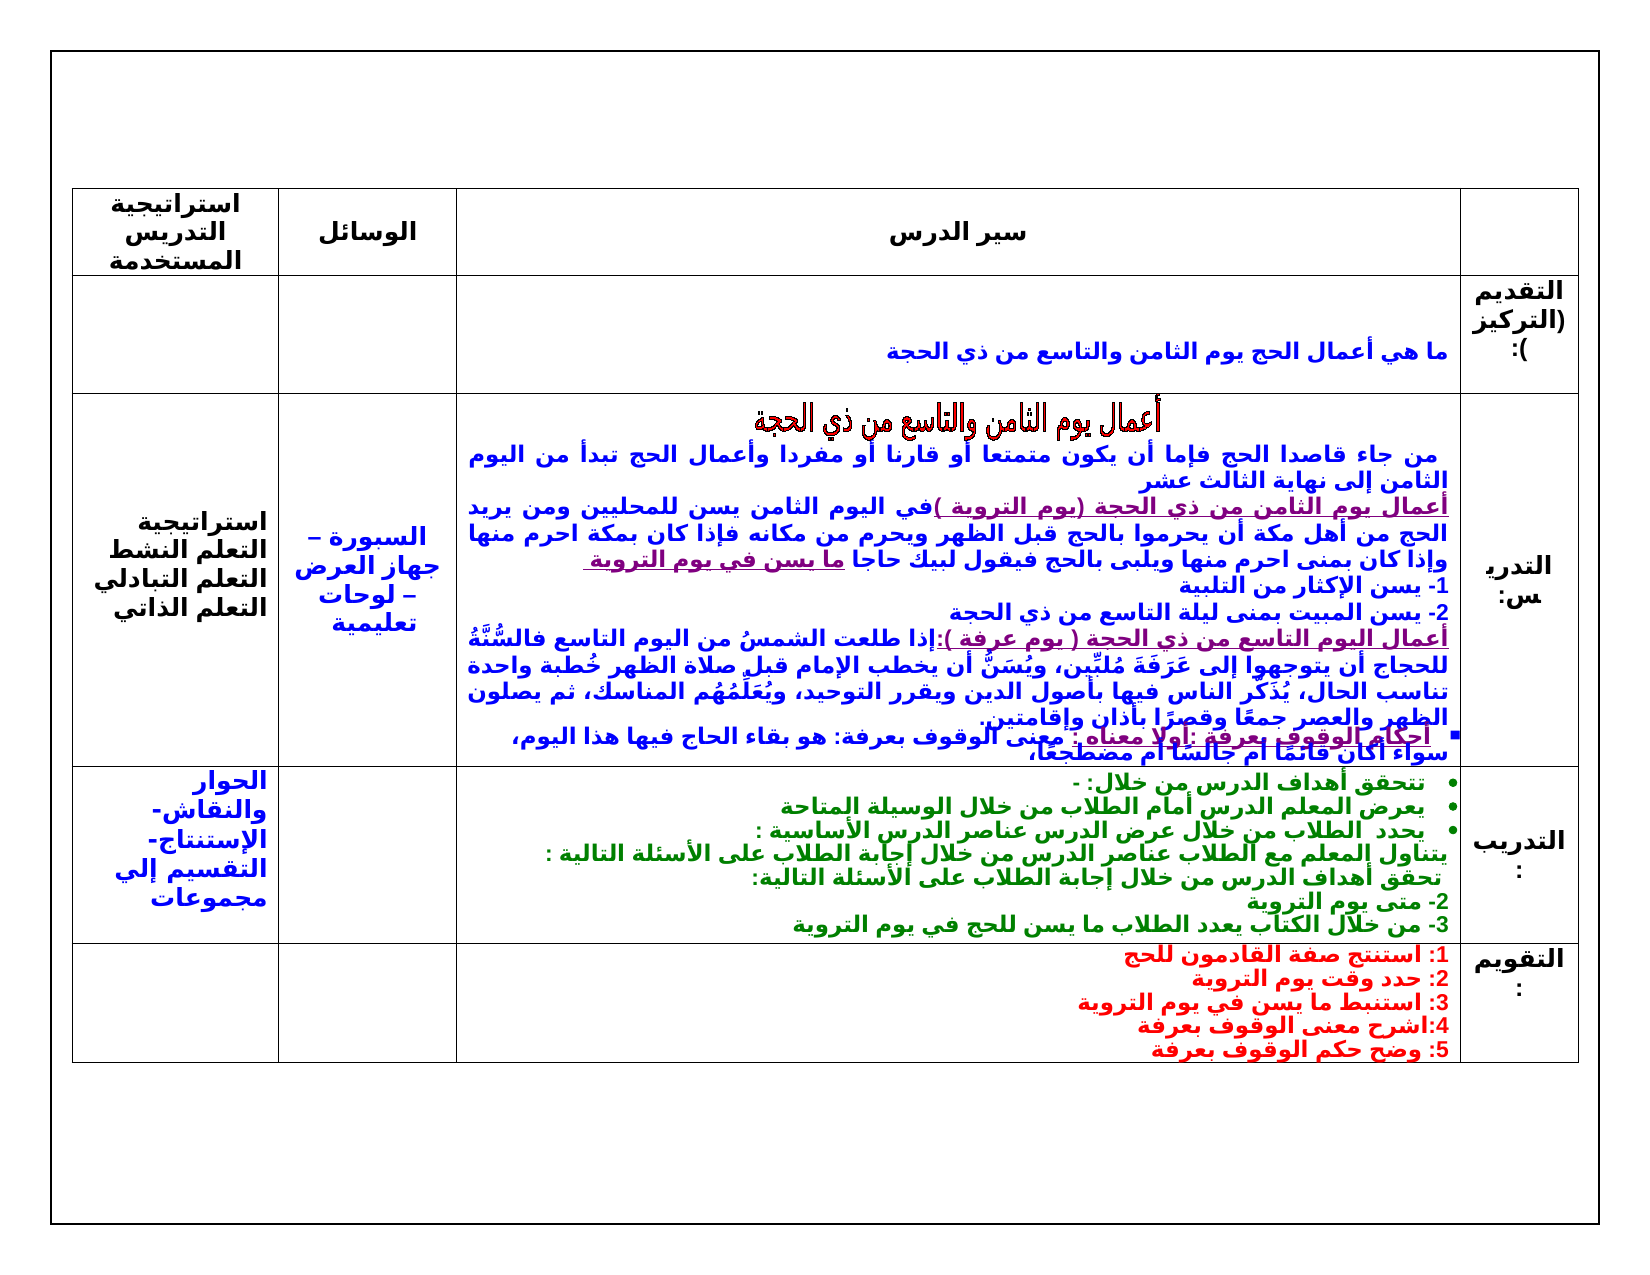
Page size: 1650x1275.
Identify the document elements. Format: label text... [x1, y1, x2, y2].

table_header الوسائل [279, 189, 456, 275]
table_cell [73, 276, 278, 393]
table_cell التقديم (التركيز): [1461, 276, 1578, 393]
table_header سير الدرس [457, 189, 1460, 275]
table_cell تتحقق أهداف الدرس من خلال: - يعرض المعلم الدرس أمام الطلاب من خلال الوسيلة المتاحة يحدد الطلاب من خلال عرض الدرس عناصر الدرس الأساسية : يتناول المعلم مع الطلاب عناصر الدرس من خلال إجابة الطلاب على الأسئلة التالية : تحقق أهداف الدرس من خلال إجابة الطلاب على الأسئلة التالية: 2- متى يوم التروية 3- من خلال الكتاب يعدد الطلاب ما يسن للحج في يوم التروية [457, 767, 1460, 943]
table_cell التدريس: [1461, 394, 1578, 766]
table_header [1461, 189, 1578, 275]
table_cell [279, 944, 456, 1062]
table_cell [73, 944, 278, 1062]
table_cell التدريب: [1461, 767, 1578, 943]
table_cell السبورة – جهاز العرض – لوحات تعليمية [279, 394, 456, 766]
table_cell الحوار والنقاش- الإستنتاج- التقسيم إلي مجموعات [73, 767, 278, 943]
table_cell [279, 767, 456, 943]
table_cell التقويم: [1461, 944, 1578, 1062]
table_cell [279, 276, 456, 393]
table_cell من جاء قاصدا الحج فإما أن يكون متمتعا أو قارنا أو مفردا وأعمال الحج تبدأ من اليوم الثامن إلى نهاية الثالث عشر أعمال يوم الثامن من ذي الحجة (يوم التروية )في اليوم الثامن يسن للمحليين ومن يريد الحج من أهل مكة أن يحرموا بالحج قبل الظهر ويحرم من مكانه فإذا كان بمكة احرم منها وإذا كان بمنى احرم منها ويلبى بالحج فيقول لبيك حاجا ما يسن في يوم التروية 1- يسن الإكثار من التلبية 2- يسن المبيت بمنى ليلة التاسع من ذي الحجة أعمال اليوم التاسع من ذي الحجة ( يوم عرفة ):إذا طلعت الشمسُ من اليوم التاسع فالسُّنَّةُ للحجاج أن يتوجهوا إلى عَرَفَةَ مُلبِّين، ويُسَنُّ أن يخطب الإمام قبل صلاة الظهر خُطبة واحدة تناسب الحال، يُذَكّر الناس فيها بأصول الدين ويقرر التوحيد، ويُعَلِّمُهُم المناسك، ثم يصلون الظهر والعصر جمعًا وقصرًا بأذان وإقامتين. أحكام الوقوف بعرفة :أولا معناه : معنى الوقوف بعرفة: هو بقاء الحاج فيها هذا اليوم، سواء أكان قائمًا أم جالسًا أم مضطجعًا، [457, 394, 1460, 766]
table_cell ما هي أعمال الحج يوم الثامن والتاسع من ذي الحجة [457, 276, 1460, 393]
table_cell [457, 944, 1460, 1062]
table_cell استراتيجية التعلم النشط التعلم التبادلي التعلم الذاتي [73, 394, 278, 766]
table_header استراتيجية التدريس المستخدمة [73, 189, 278, 275]
